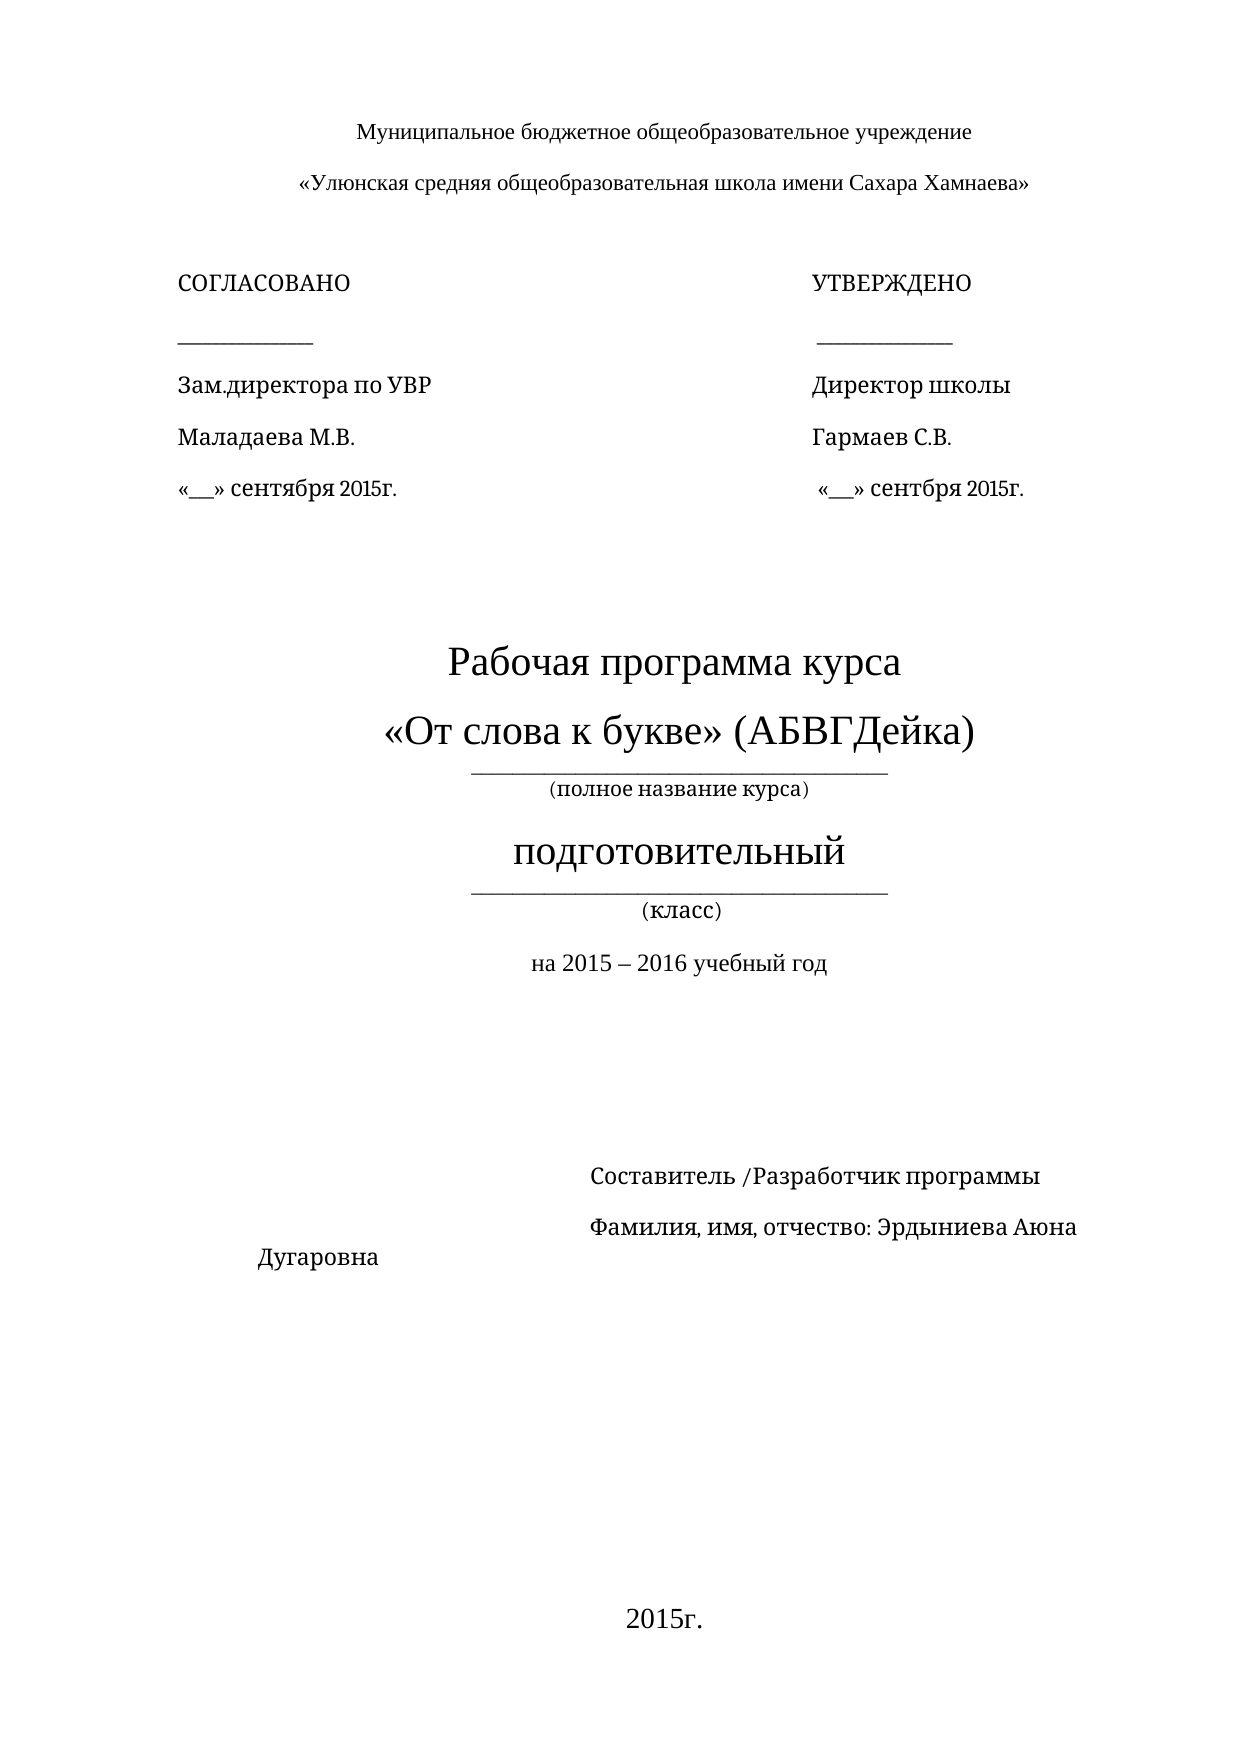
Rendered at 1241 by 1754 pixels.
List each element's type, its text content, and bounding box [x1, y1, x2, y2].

text Фамилия, имя, отчество: Эрдыниева Аюна Дугаровна [258, 1214, 1152, 1271]
table_header СОГЛАСОВАНО ________________ Зам.директора по УВР Маладаева М.В. «___» сентября 2015г. [166, 271, 665, 577]
text (полное название курса) [177, 777, 1152, 801]
table_header УТВЕРЖДЕНО ________________ Директор школы Гармаев С.В. «___» сентбря 2015г. [665, 271, 1163, 577]
text Муниципальное бюджетное общеобразовательное учреждение [177, 118, 1152, 144]
text Рабочая программа курса [177, 637, 1152, 684]
text «Улюнская средняя общеобразовательная школа имени Сахара Хамнаева» [177, 169, 1152, 196]
text (класс) [177, 897, 1152, 924]
text Составитель /Разработчик программы [258, 1163, 1152, 1190]
text подготовительный [177, 825, 1152, 873]
text ________________________________________ [177, 873, 1152, 897]
text на 2015 – 2016 учебный год [177, 948, 1152, 977]
text ________________________________________ [177, 753, 1152, 777]
text 2015г. [177, 1601, 1152, 1634]
text «От слова к букве» (АБВГДейка) [177, 705, 1152, 753]
